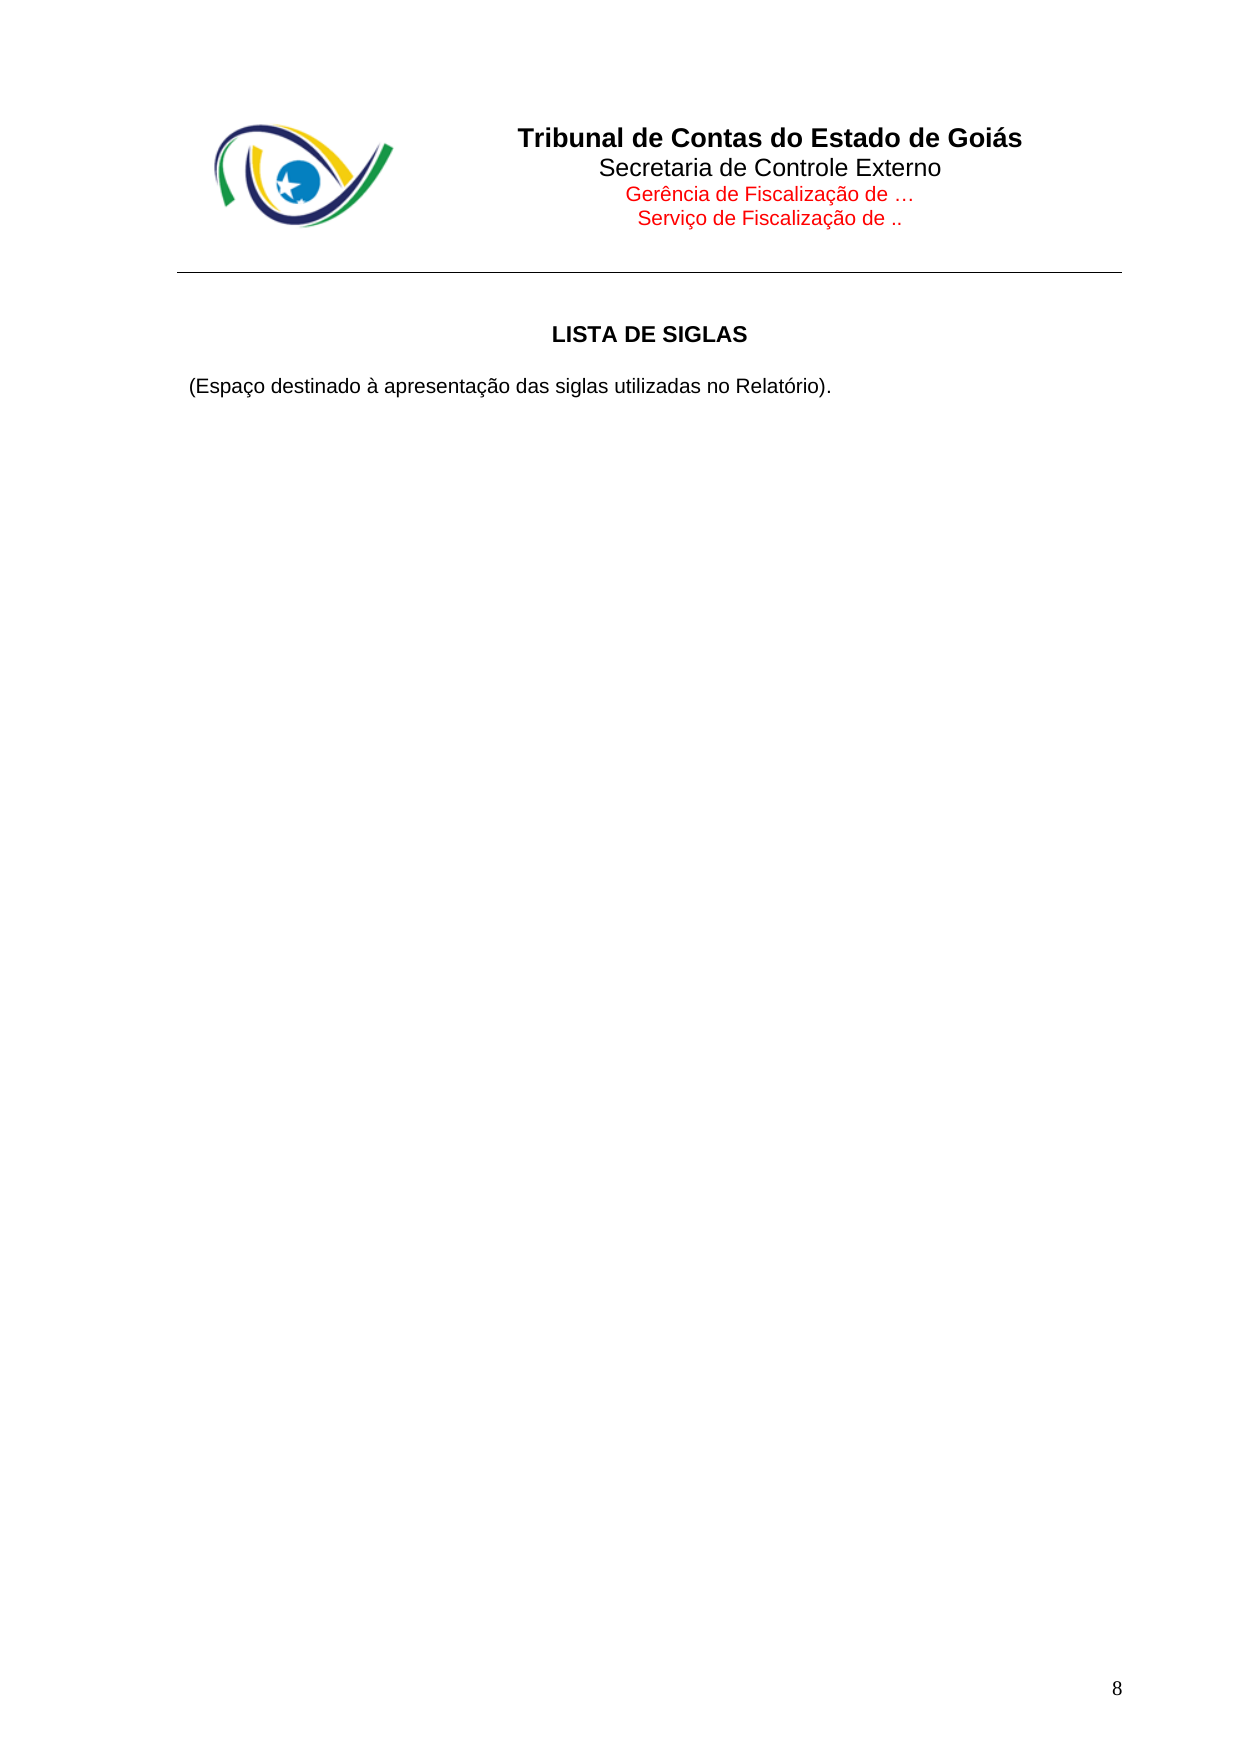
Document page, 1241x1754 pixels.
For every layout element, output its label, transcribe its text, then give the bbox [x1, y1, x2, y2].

text LISTA DE SIGLAS [177, 321, 1122, 348]
table_header (Espaço destinado à apresentação das siglas utilizadas no Relatório). [177, 374, 1107, 456]
picture [207, 117, 399, 235]
